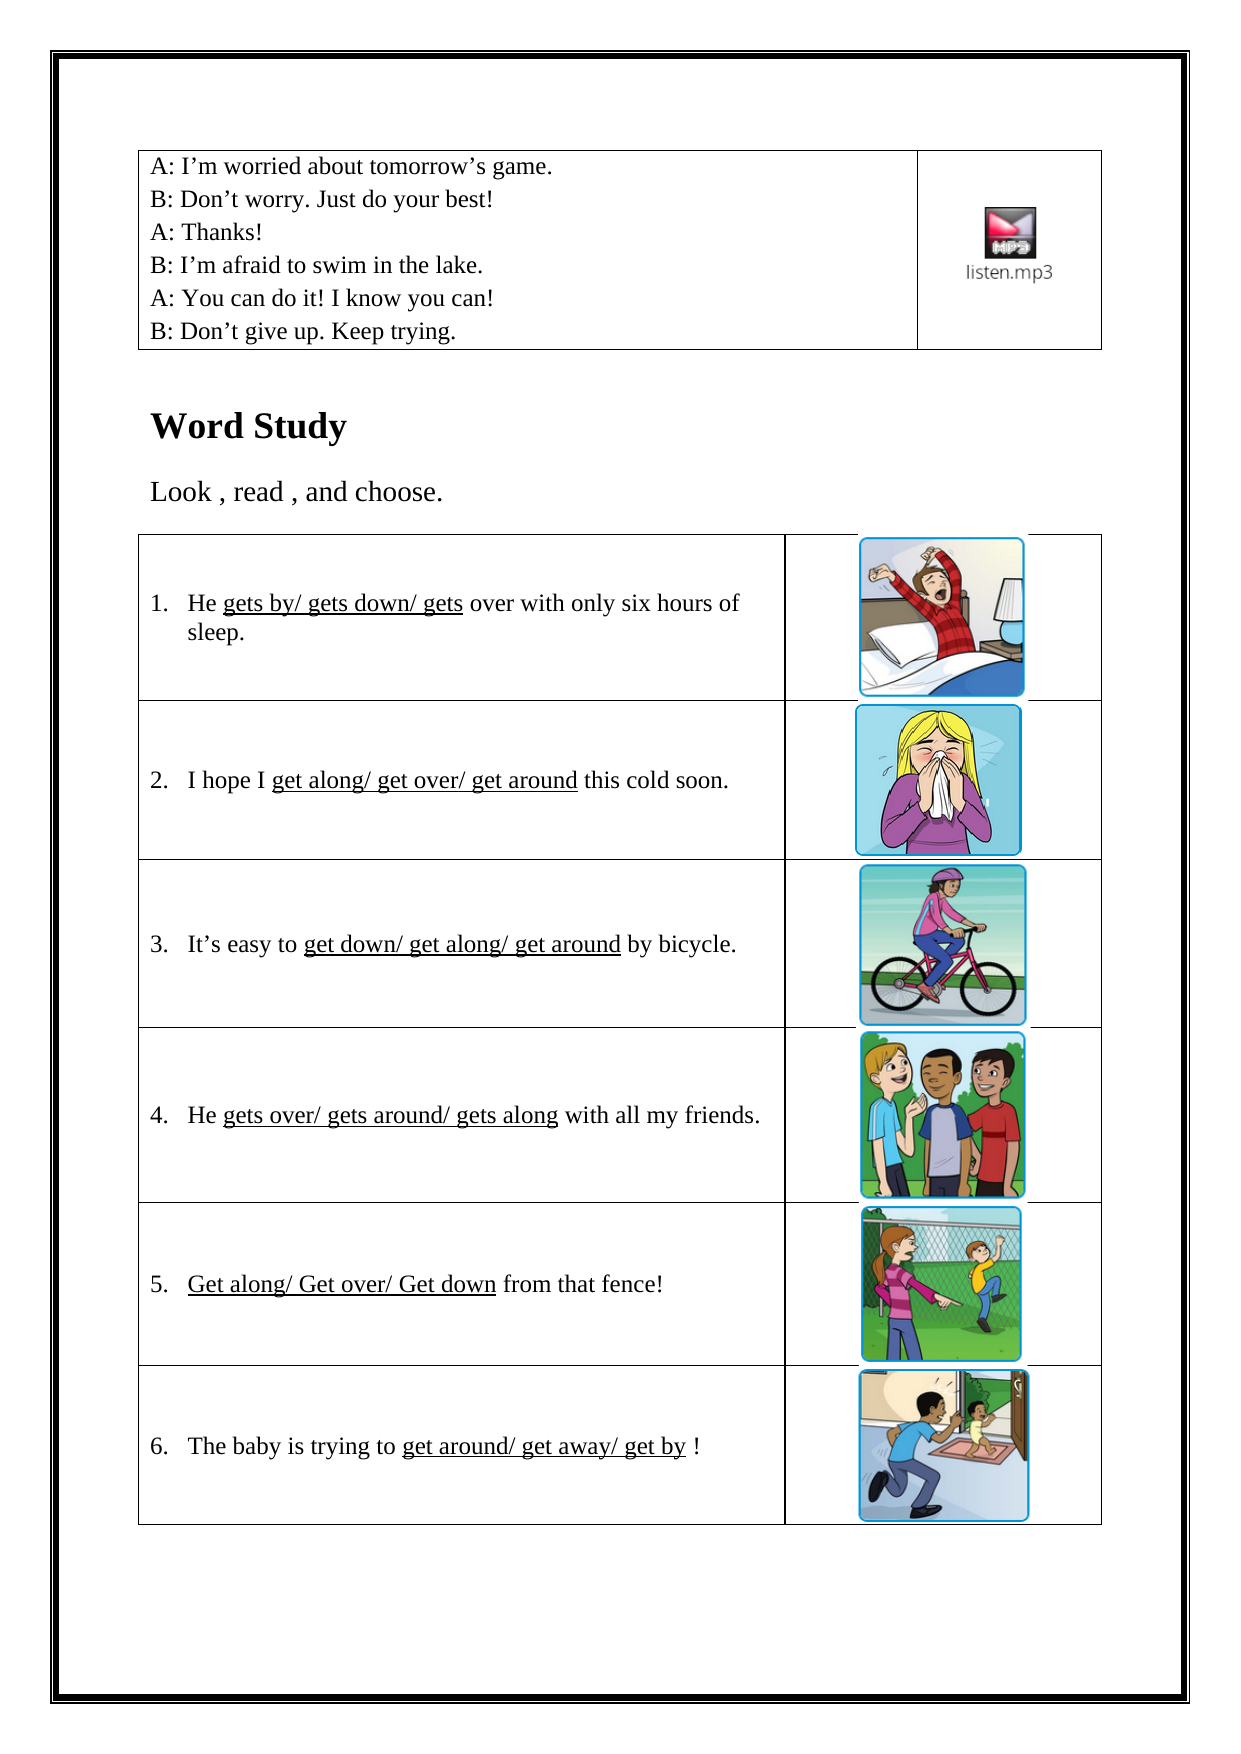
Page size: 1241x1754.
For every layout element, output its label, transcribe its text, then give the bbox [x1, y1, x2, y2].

table_cell [786, 1028, 856, 1202]
table_cell [1028, 1203, 1101, 1365]
picture [858, 707, 1018, 853]
table_cell The baby is trying to get around/ get away/ get by ! [139, 1366, 784, 1524]
table_cell I hope I get along/ get over/ get around this cold soon. [139, 701, 784, 859]
table_header A: I’m worried about tomorrow’s game. B: Don’t worry. Just do your best! A: Thanks! B: I’m afraid to swim in the lake. A: You can do it! I know you can! B: Don’t give up. Keep trying. [139, 151, 917, 349]
table_header [918, 151, 1101, 349]
table_cell [786, 1366, 853, 1524]
table_cell [786, 860, 855, 1027]
table_header He gets by/ gets down/ gets over with only six hours of sleep. [139, 535, 784, 700]
table_header [786, 535, 858, 700]
table_cell Get along/ Get over/ Get down from that fence! [139, 1203, 784, 1365]
text Word Study [150, 404, 1090, 447]
table_cell [1034, 1366, 1101, 1524]
table_cell [1032, 701, 1101, 859]
table_header [1029, 535, 1101, 700]
table_cell He gets over/ gets around/ gets along with all my friends. [139, 1028, 784, 1202]
picture [853, 860, 1034, 1524]
table_cell [1030, 1028, 1101, 1202]
text Look , read , and choose. [150, 474, 1090, 508]
table_cell [786, 1203, 858, 1365]
table_cell It’s easy to get down/ get along/ get around by bicycle. [139, 860, 784, 1027]
table_cell [1031, 860, 1101, 1027]
picture [855, 534, 1032, 859]
table_cell [786, 701, 855, 859]
